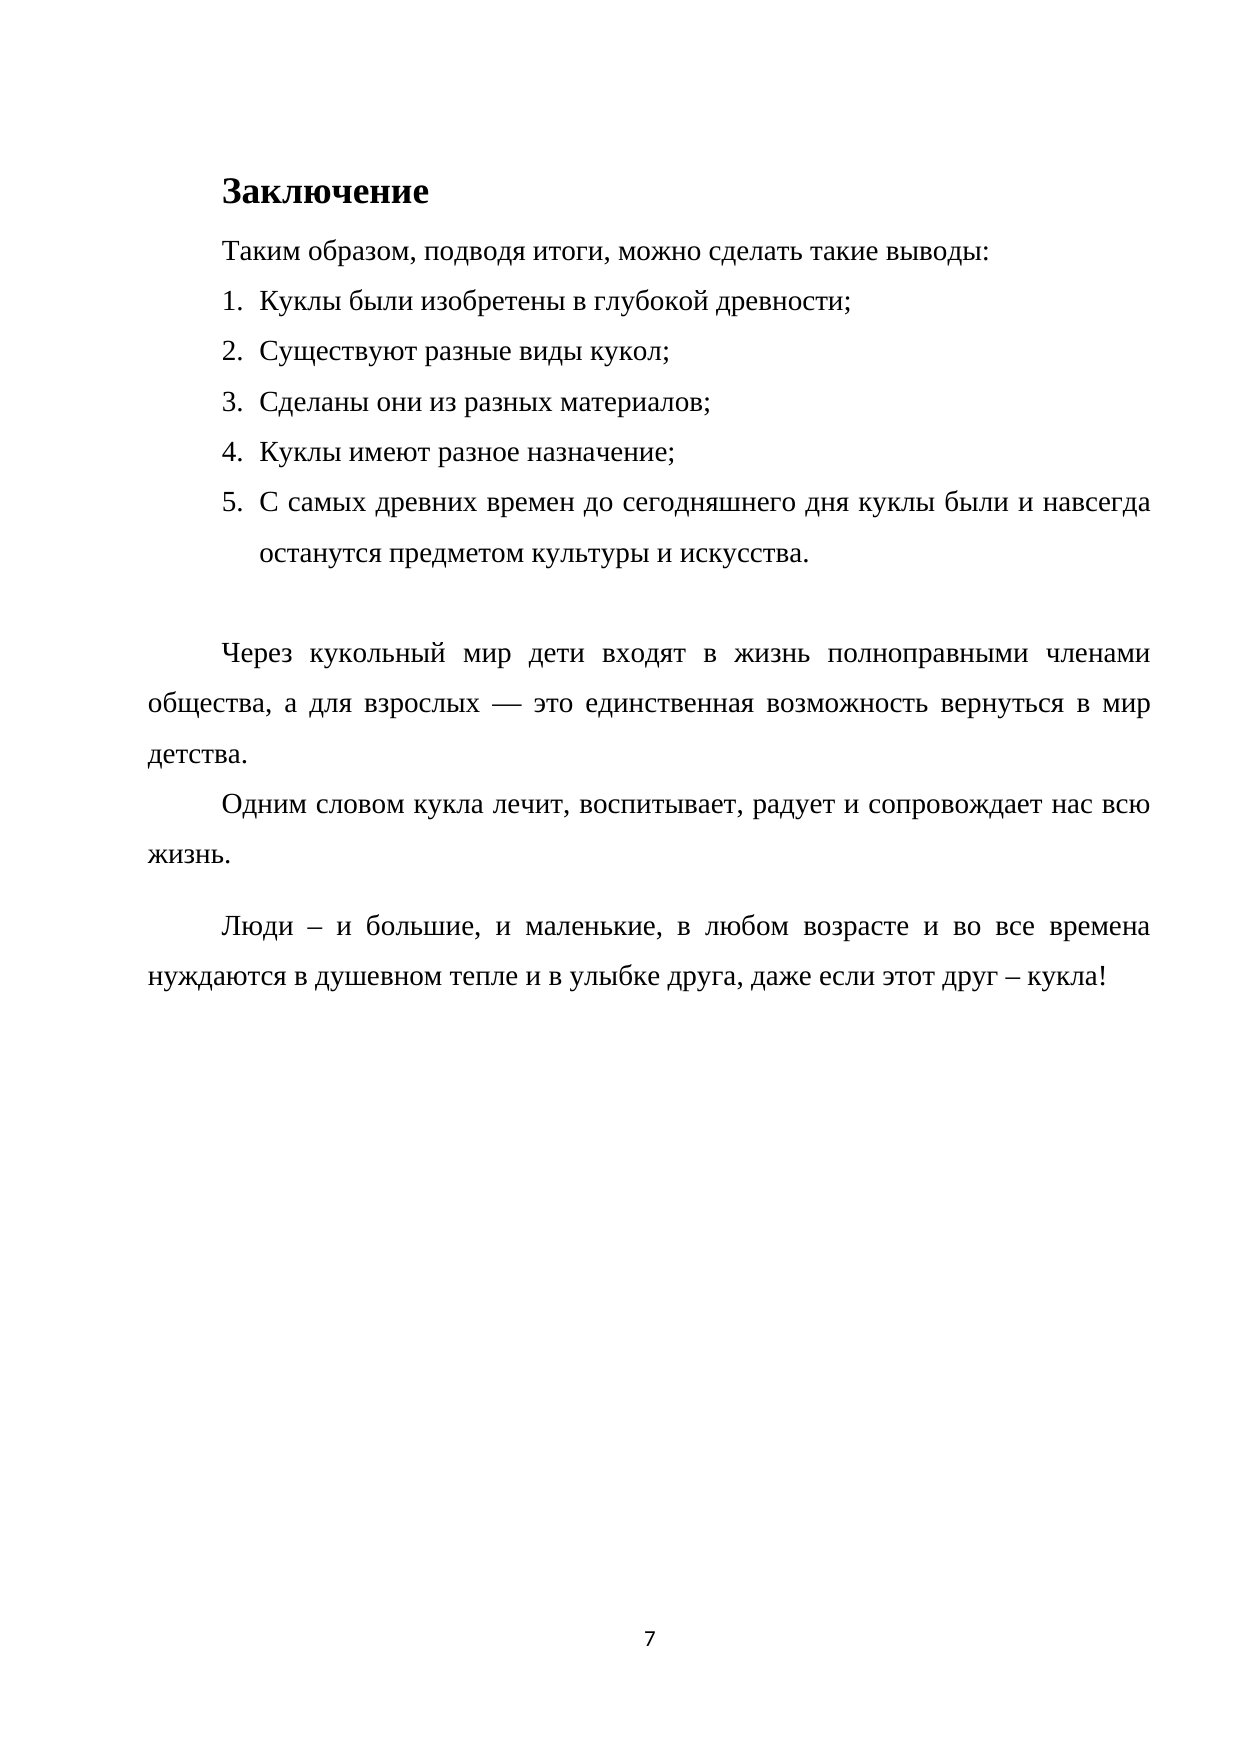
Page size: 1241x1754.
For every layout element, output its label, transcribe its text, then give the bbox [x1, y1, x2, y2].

list Существуют разные виды кукол; [222, 333, 1152, 367]
subtitle Заключение [148, 168, 1152, 211]
list Куклы были изобретены в глубокой древности; [222, 283, 1152, 317]
text Таким образом, подводя итоги, можно сделать такие выводы: [148, 233, 1152, 266]
text Одним словом кукла лечит, воспитывает, радует и сопровождает нас всю жизнь. [148, 786, 1152, 870]
list Куклы имеют разное назначение; [222, 434, 1152, 468]
list Сделаны они из разных материалов; [222, 384, 1152, 417]
list С самых древних времен до сегодняшнего дня куклы были и навсегда останутся предметом культуры и искусства. [222, 484, 1152, 568]
text Люди – и большие, и маленькие, в любом возрасте и во все времена нуждаются в душевном тепле и в улыбке друга, даже если этот друг – кукла! [148, 908, 1152, 992]
list Через кукольный мир дети входят в жизнь полноправными членами общества, а для взрослых — это единственная возможность вернуться в мир детства. [148, 635, 1152, 769]
